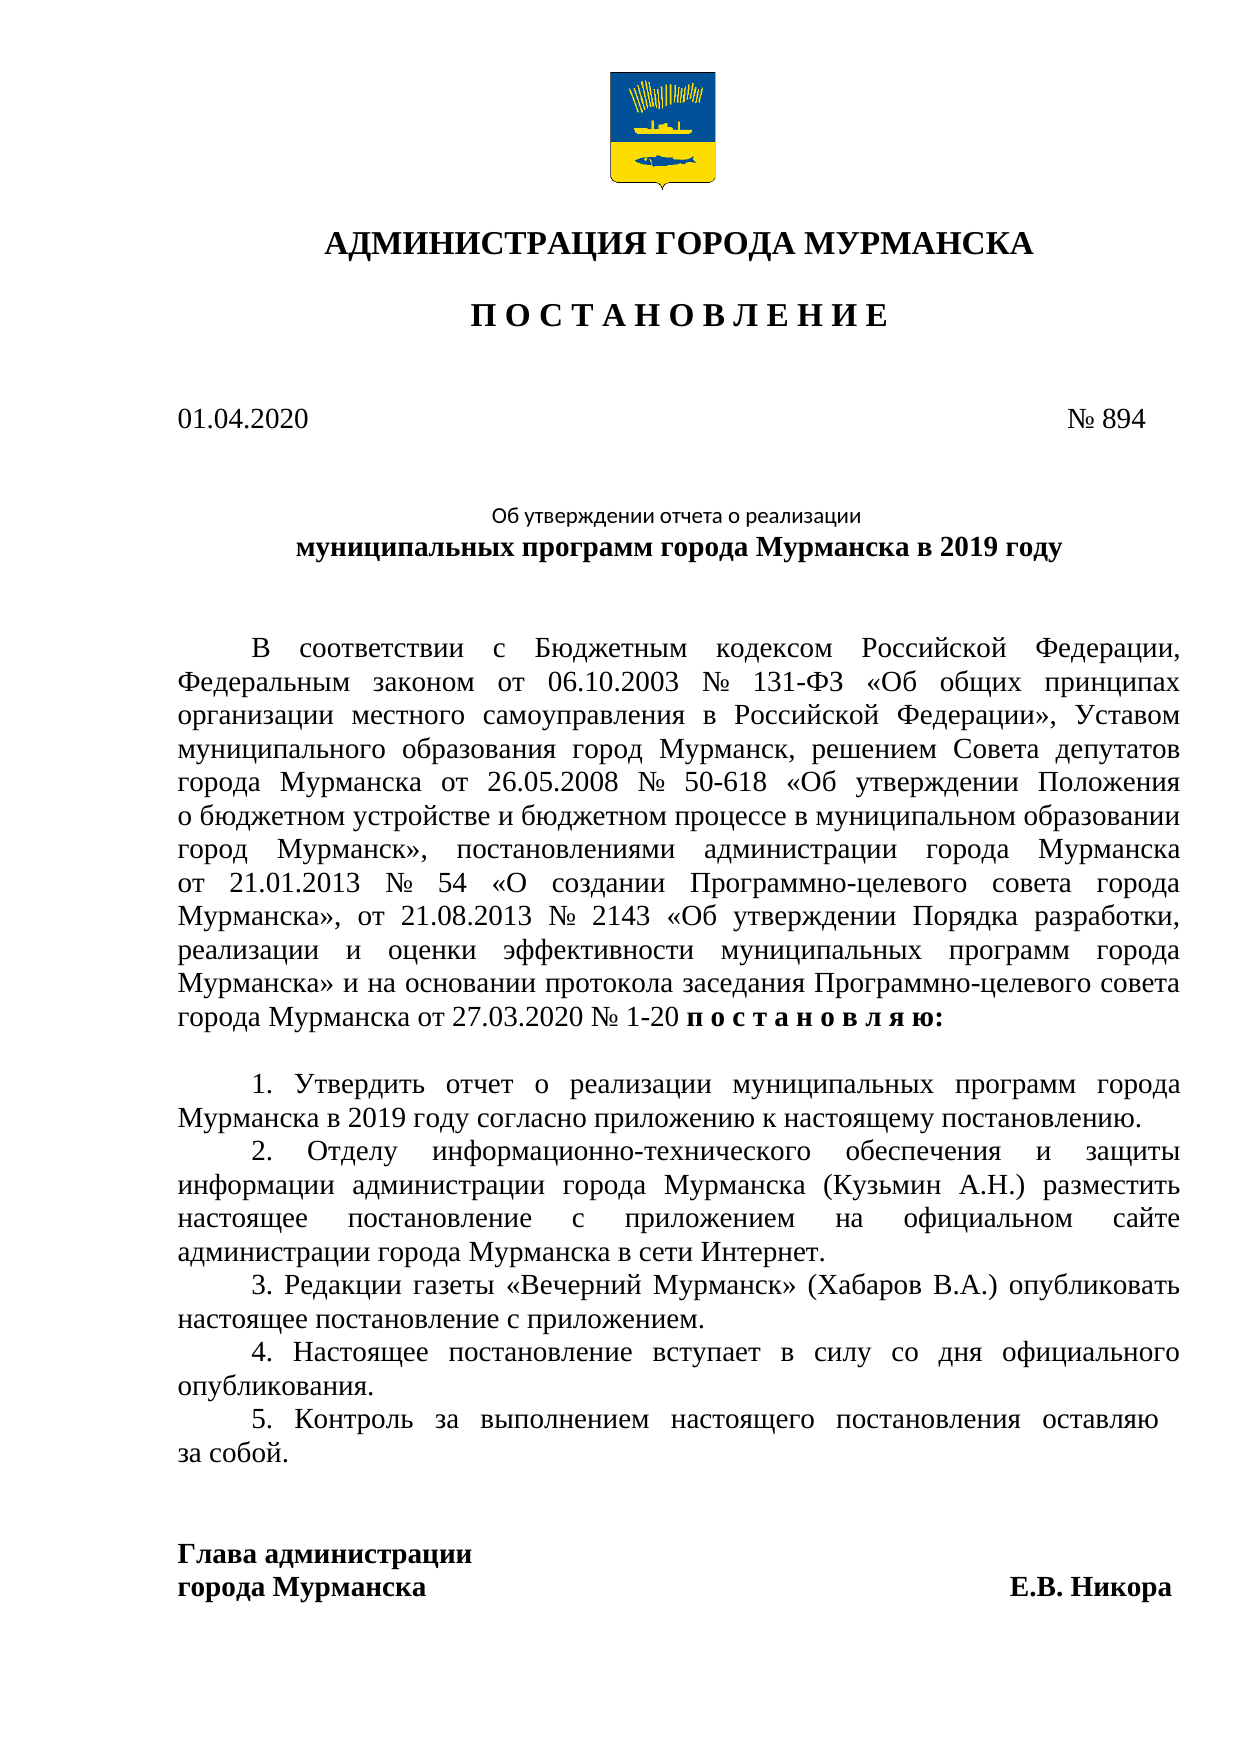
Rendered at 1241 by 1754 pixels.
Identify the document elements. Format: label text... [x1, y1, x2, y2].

text 5. Контроль за выполнением настоящего постановления оставляю за собой. [177, 1402, 1181, 1469]
text города Мурманска Е.В. Никора [177, 1569, 1181, 1603]
text 1. Утвердить отчет о реализации муниципальных программ города Мурманска в 2019 году согласно приложению к настоящему постановлению. [177, 1066, 1181, 1133]
text 3. Редакции газеты «Вечерний Мурманск» (Хабаров В.А.) опубликовать настоящее постановление с приложением. [177, 1267, 1181, 1334]
text 01.04.2020 № 894 [177, 401, 1181, 434]
text П О С Т А Н О В Л Е Н И Е [177, 295, 1181, 334]
text 2. Отделу информационно-технического обеспечения и защиты информации администрации города Мурманска (Кузьмин А.Н.) разместить настоящее постановление с приложением на официальном сайте администрации города Мурманска в сети Интернет. [177, 1133, 1181, 1267]
text 4. Настоящее постановление вступает в силу со дня официального опубликования. [177, 1334, 1181, 1402]
picture [610, 72, 716, 190]
text АДМИНИСТРАЦИЯ ГОРОДА МУРМАНСКА [177, 223, 1181, 262]
text В соответствии с Бюджетным кодексом Российской Федерации, Федеральным законом от 06.10.2003 № 131-ФЗ «Об общих принципах организации местного самоуправления в Российской Федерации», Уставом муниципального образования город Мурманск, решением Совета депутатов города Мурманска от 26.05.2008 № 50-618 «Об утверждении Положения о бюджетном устройстве и бюджетном процессе в муниципальном образовании город Мурманск», постановлениями администрации города Мурманска от 21.01.2013 № 54 «О создании Программно-целевого совета города Мурманска», от 21.08.2013 № 2143 «Об утверждении Порядка разработки, реализации и оценки эффективности муниципальных программ города Мурманска» и на основании протокола заседания Программно-целевого совета города Мурманска от 27.03.2020 № 1-20 п о с т а н о в л я ю: [177, 630, 1181, 1033]
text Глава администрации [177, 1536, 1181, 1569]
